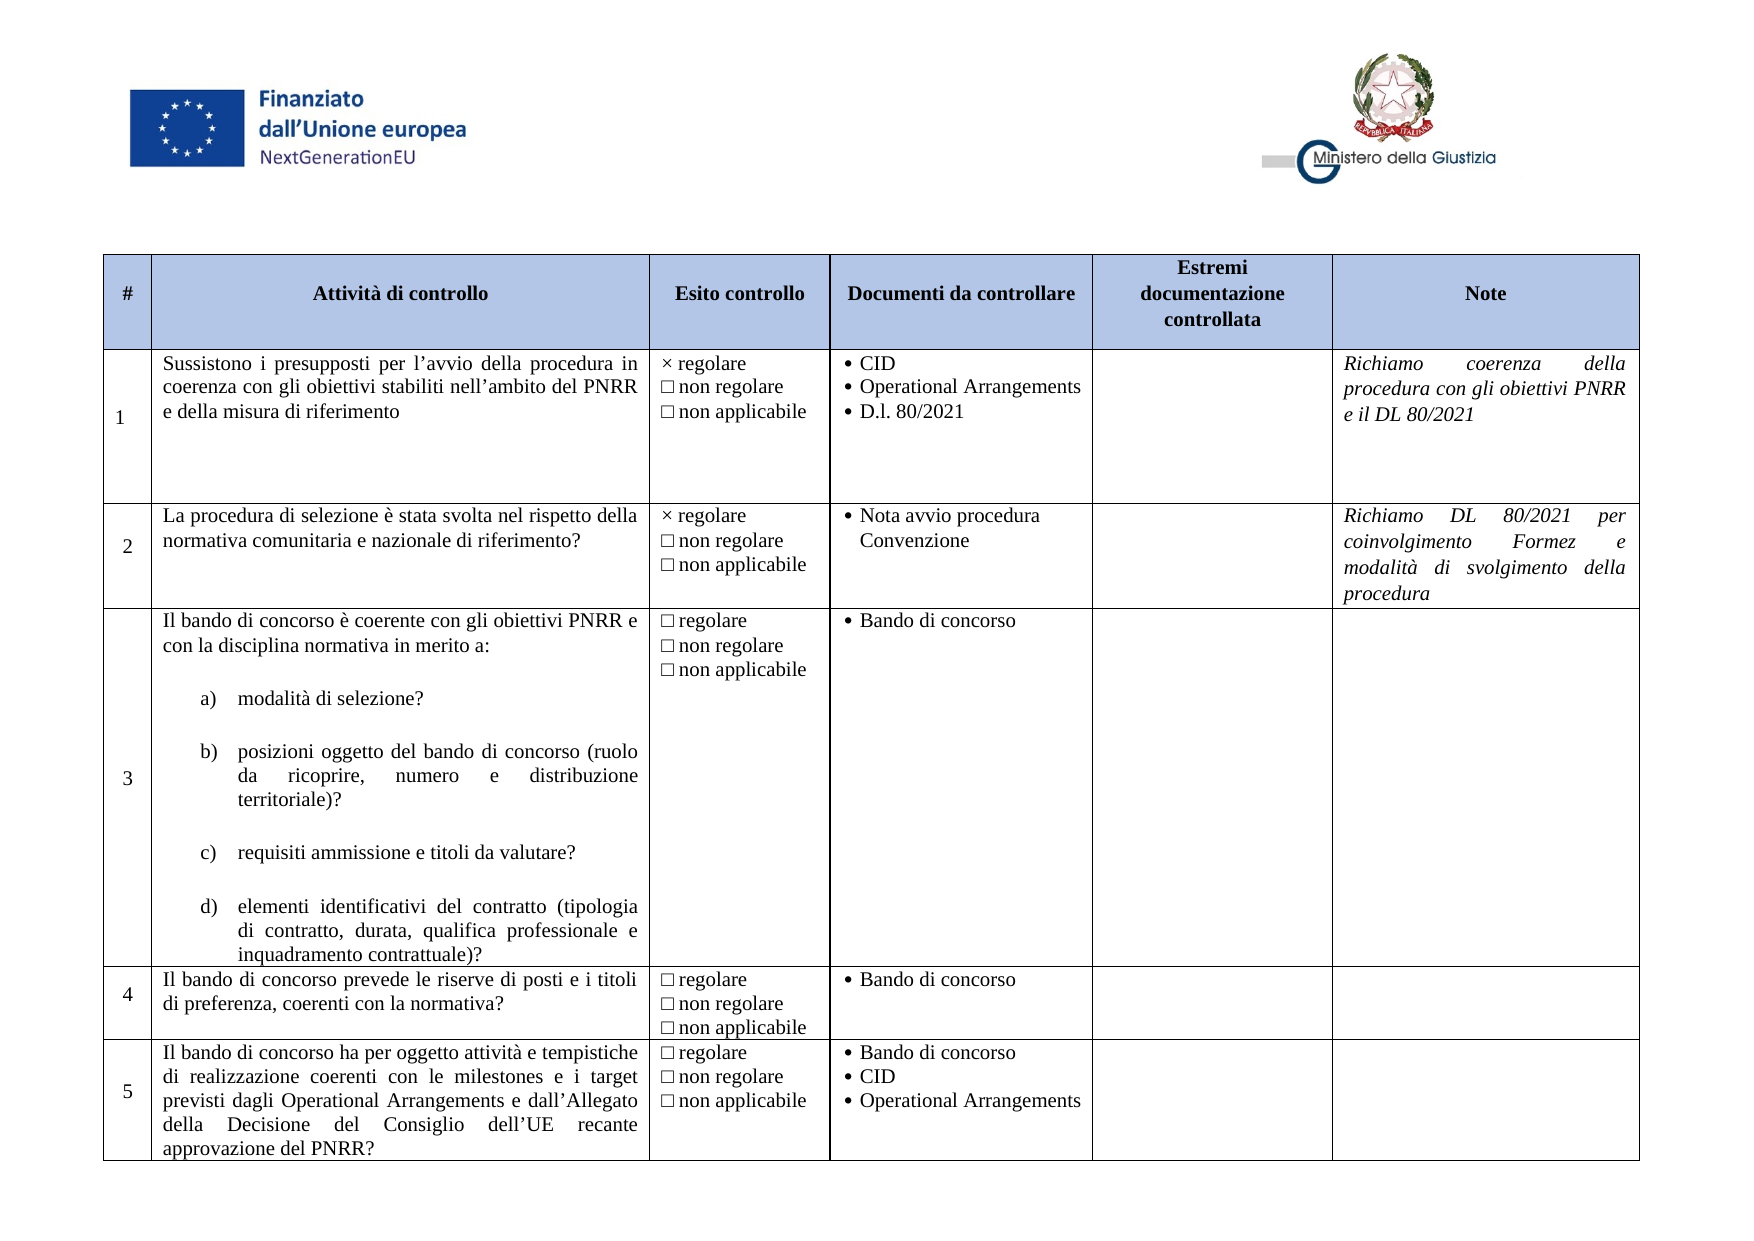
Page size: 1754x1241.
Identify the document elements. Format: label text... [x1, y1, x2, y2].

table_cell La procedura di selezione è stata svolta nel rispetto della normativa comunitaria e nazionale di riferimento? [152, 504, 649, 607]
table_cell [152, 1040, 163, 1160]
table_header Estremi documentazione controllata [1093, 255, 1332, 349]
table_cell [1093, 350, 1332, 502]
table_cell Bando di concorso [831, 967, 1092, 1039]
table_cell 1 [104, 350, 151, 502]
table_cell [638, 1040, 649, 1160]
table_cell □ regolare □ non regolare □ non applicabile [650, 967, 829, 1039]
table_cell 3 [104, 609, 151, 966]
table_cell CID Operational Arrangements D.l. 80/2021 [831, 350, 1092, 502]
table_cell [1093, 1040, 1332, 1160]
table_cell □ regolare □ non regolare □ non applicabile [650, 609, 829, 966]
table_cell Bando di concorso [831, 609, 1092, 966]
table_header Note [1333, 255, 1639, 349]
table_cell 2 [104, 504, 151, 607]
picture [1199, 42, 1605, 227]
table_cell Bando di concorso CID Operational Arrangements [831, 1040, 1092, 1160]
table_cell [1333, 967, 1639, 1039]
table_cell Il bando di concorso prevede le riserve di posti e i titoli di preferenza, coerenti con la normativa? [152, 967, 649, 1039]
table_cell 4 [104, 967, 151, 1039]
table_cell × regolare □ non regolare □ non applicabile [650, 350, 829, 502]
table_cell Sussistono i presupposti per l’avvio della procedura in coerenza con gli obiettivi stabiliti nell’ambito del PNRR e della misura di riferimento [152, 350, 649, 502]
table_header Attività di controllo [152, 255, 649, 349]
table_header Documenti da controllare [831, 255, 1092, 349]
table_cell × regolare □ non regolare □ non applicabile [650, 504, 829, 607]
table_cell 5 [104, 1040, 151, 1160]
table_cell [1093, 967, 1332, 1039]
table_cell Nota avvio procedura Convenzione [831, 504, 1092, 607]
table_header # [104, 255, 151, 349]
table_cell Richiamo DL 80/2021 per coinvolgimento Formez e modalità di svolgimento della procedura [1333, 504, 1639, 607]
table_cell □ regolare □ non regolare □ non applicabile [650, 1040, 829, 1160]
table_cell [1333, 1040, 1639, 1160]
table_header Esito controllo [650, 255, 829, 349]
table_cell Richiamo coerenza della procedura con gli obiettivi PNRR e il DL 80/2021 [1333, 350, 1639, 502]
picture [118, 80, 485, 177]
table_cell [1093, 504, 1332, 607]
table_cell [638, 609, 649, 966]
table_cell [1333, 609, 1639, 966]
table_cell [1093, 609, 1332, 966]
